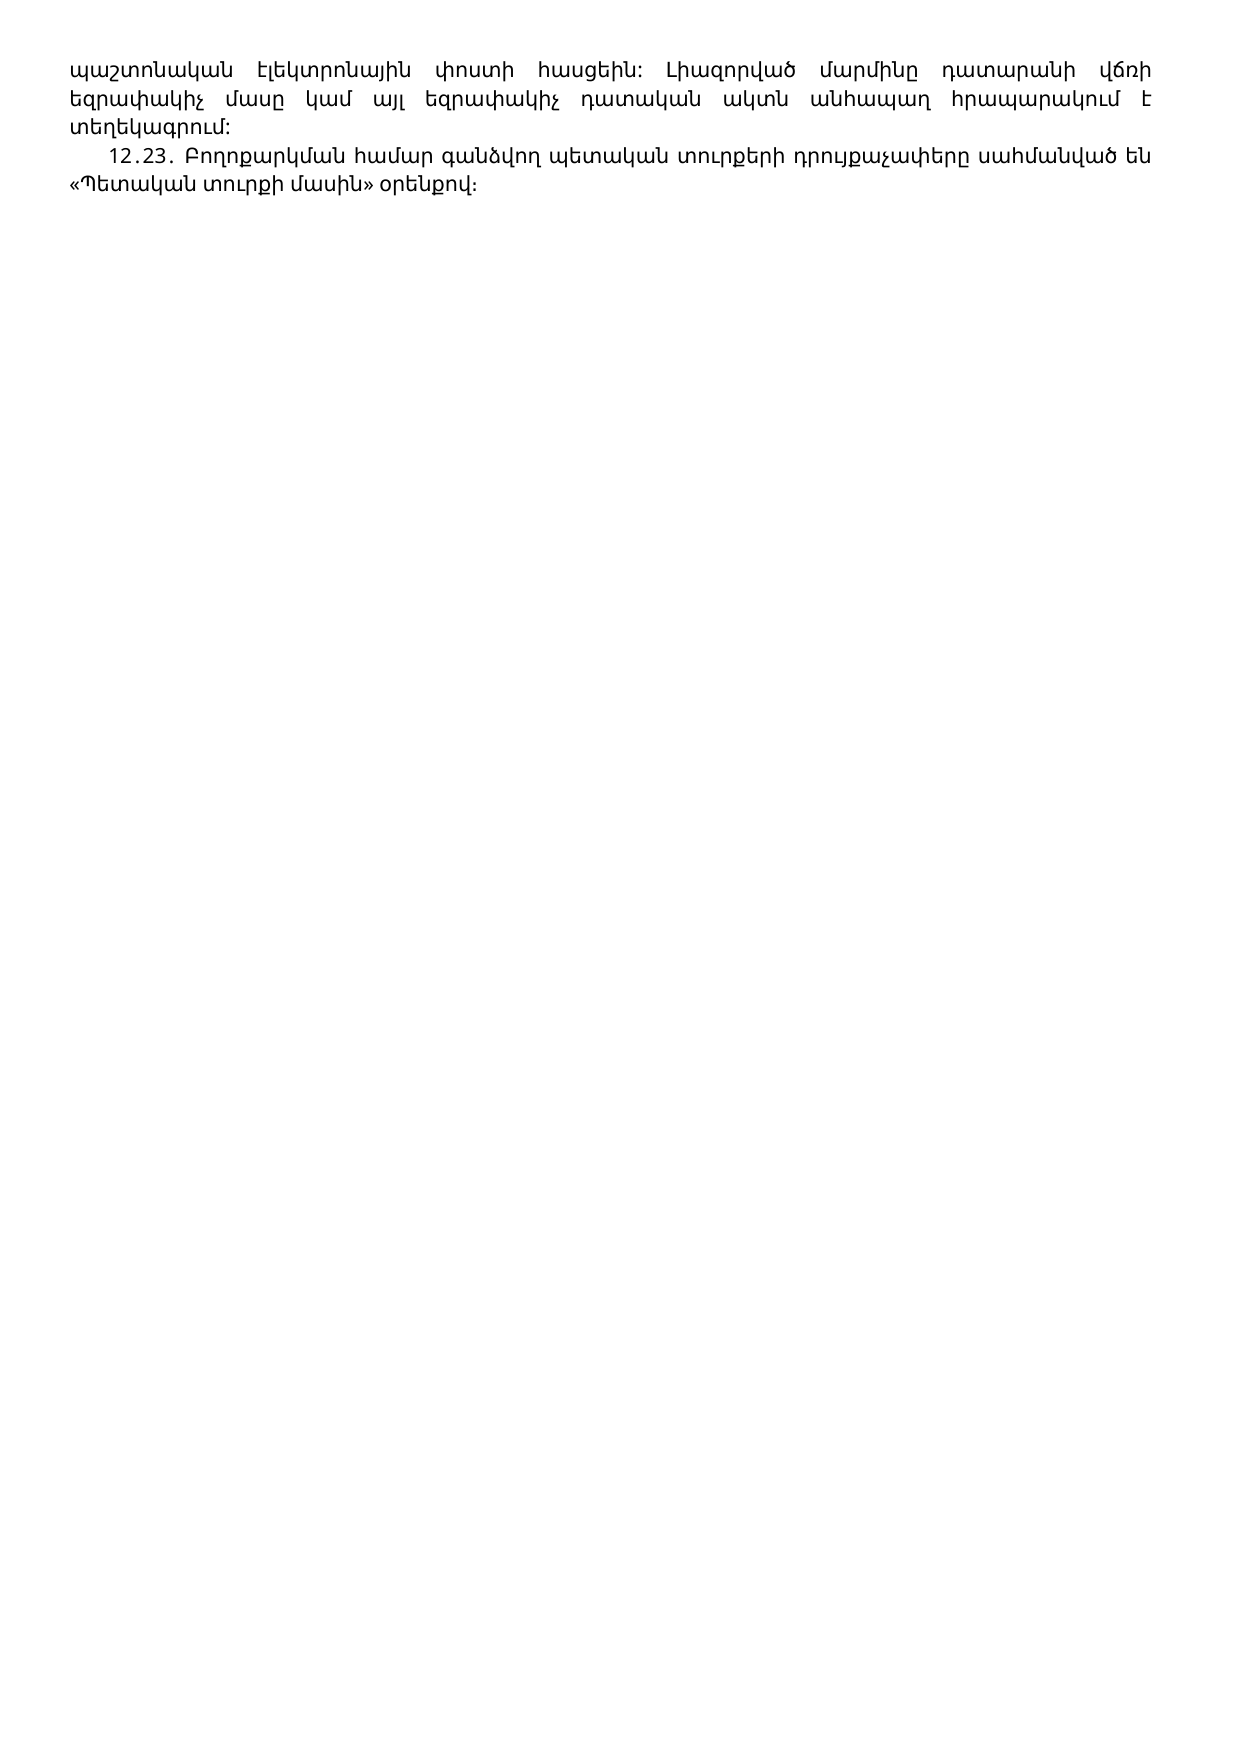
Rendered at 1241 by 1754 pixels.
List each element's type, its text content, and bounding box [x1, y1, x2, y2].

text 12․23․ Բողոքարկման համար գանձվող պետական տուրքերի դրույքաչափերը սահմանված են «Պետական տուրքի մասին» օրենքով։ [69, 141, 1152, 198]
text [69, 56, 1152, 141]
